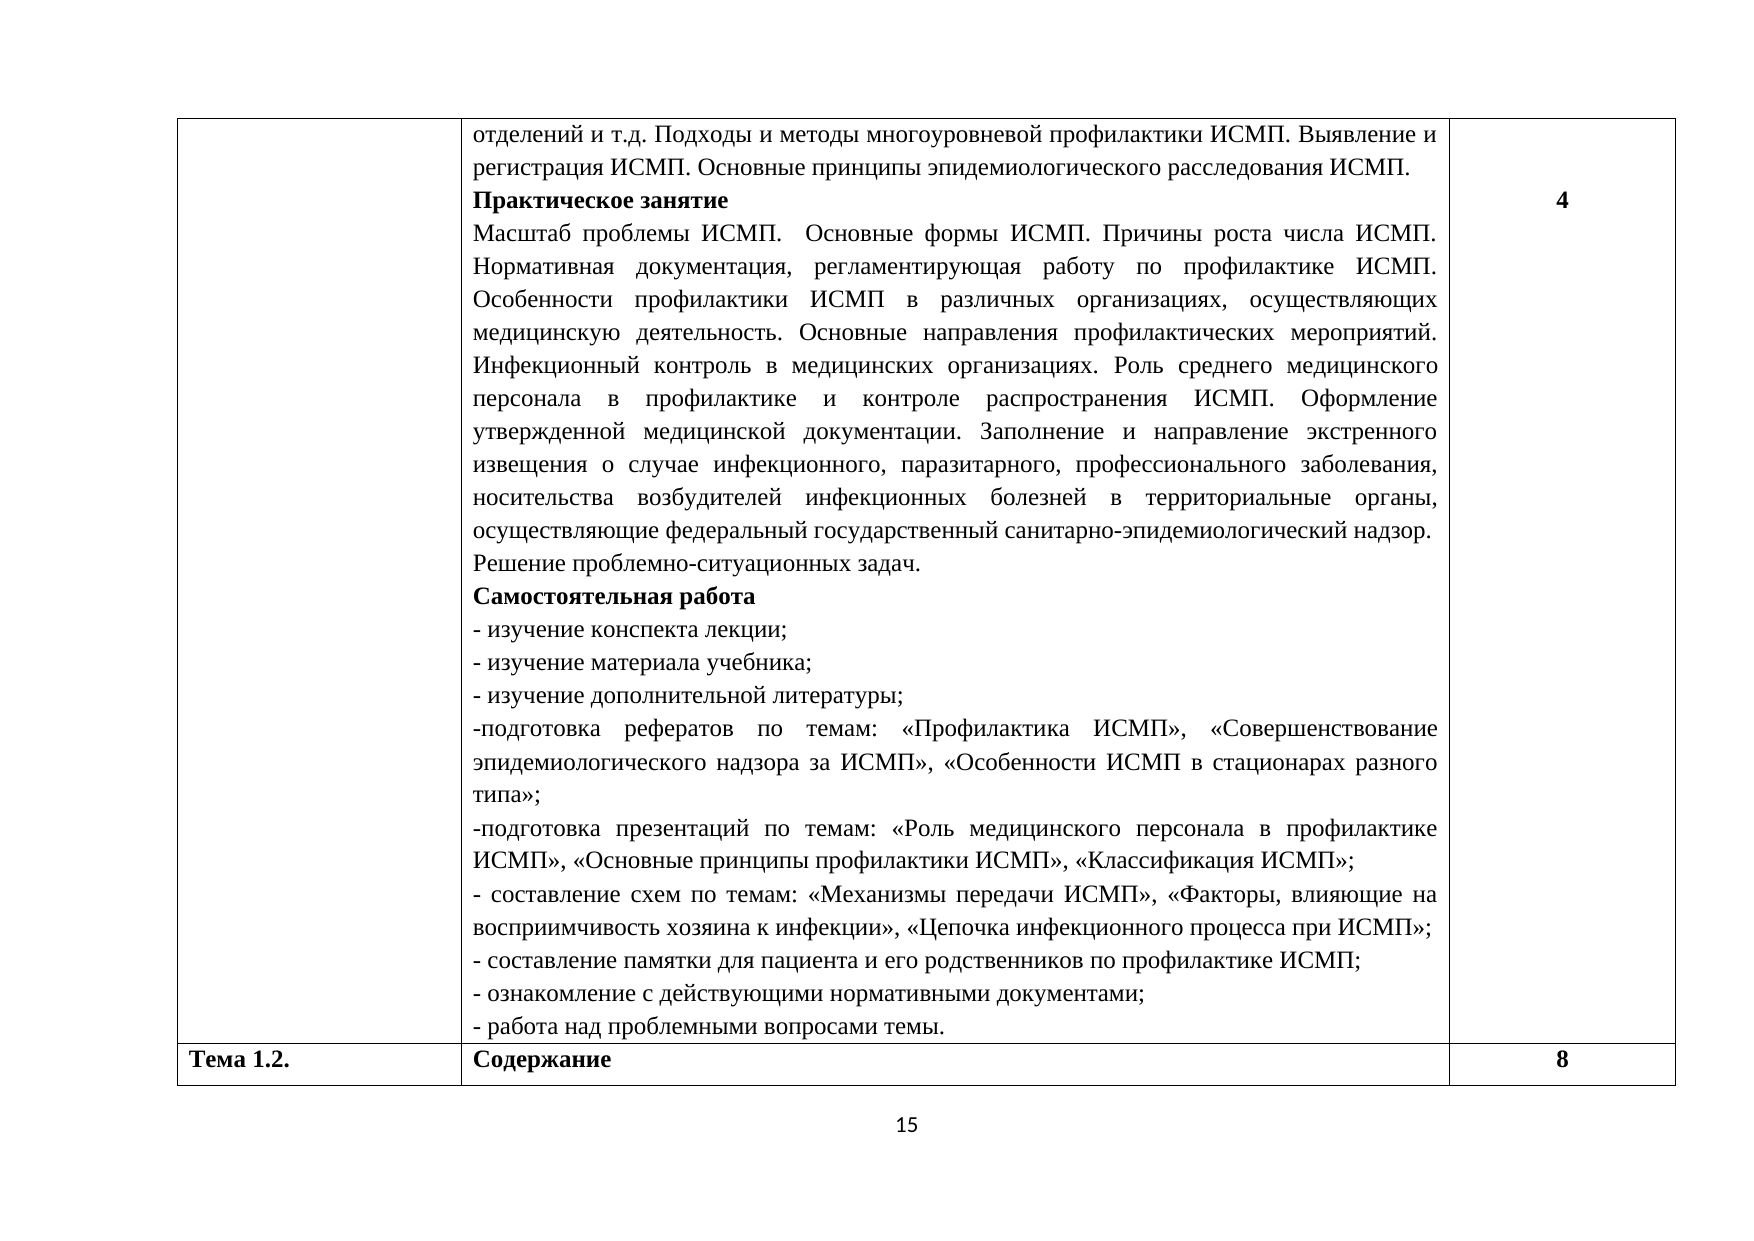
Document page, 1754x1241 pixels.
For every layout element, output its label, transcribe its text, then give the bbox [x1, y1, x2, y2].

table_cell 8 [1450, 1044, 1675, 1085]
table_cell 2 2 4 [1450, 119, 1675, 1043]
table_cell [462, 119, 1449, 1043]
table_cell Содержание [462, 1044, 1449, 1085]
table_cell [178, 1044, 461, 1085]
